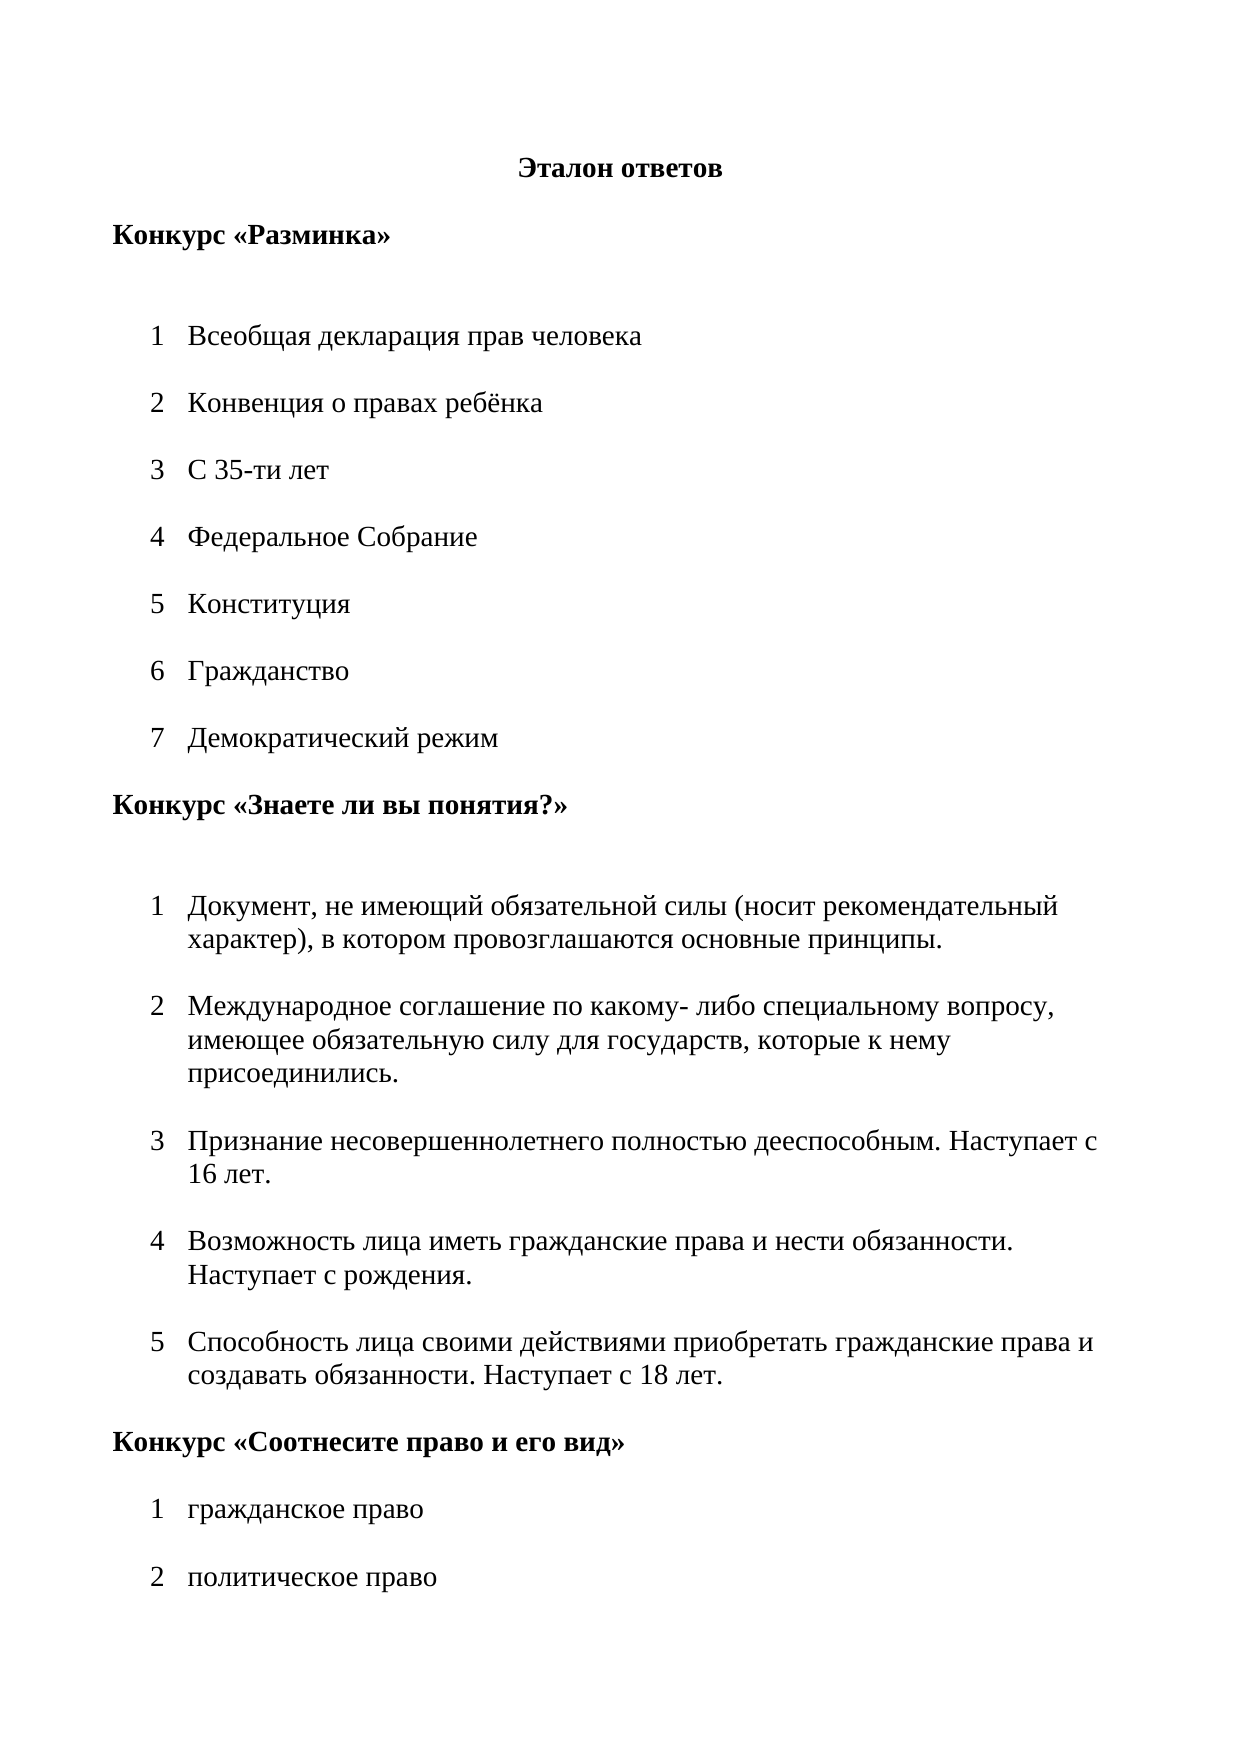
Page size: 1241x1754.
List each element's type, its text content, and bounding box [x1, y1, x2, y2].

text Конкурс «Разминка» [112, 217, 1128, 251]
list Документ, не имеющий обязательной силы (носит рекомендательный характер), в котором провозглашаются основные принципы. [150, 888, 1128, 955]
text Эталон ответов [112, 150, 1128, 183]
list Всеобщая декларация прав человека [150, 318, 1128, 351]
list гражданское право [150, 1492, 1128, 1525]
list Возможность лица иметь гражданские права и нести обязанности. Наступает с рождения. [150, 1223, 1128, 1290]
text Конкурс «Знаете ли вы понятия?» [112, 787, 1128, 821]
list Международное соглашение по какому- либо специальному вопросу, имеющее обязательную силу для государств, которые к нему присоединились. [150, 988, 1128, 1089]
list политическое право [150, 1559, 1128, 1592]
list Гражданство [150, 653, 1128, 687]
list Способность лица своими действиями приобретать гражданские права и создавать обязанности. Наступает с 18 лет. [150, 1324, 1128, 1391]
list Конституция [150, 586, 1128, 619]
list Конвенция о правах ребёнка [150, 385, 1128, 418]
list Демократический режим [150, 720, 1128, 754]
list Федеральное Собрание [150, 519, 1128, 552]
text Конкурс «Соотнесите право и его вид» [112, 1424, 1128, 1458]
list Признание несовершеннолетнего полностью дееспособным. Наступает с 16 лет. [150, 1123, 1128, 1190]
list С 35-ти лет [150, 452, 1128, 485]
